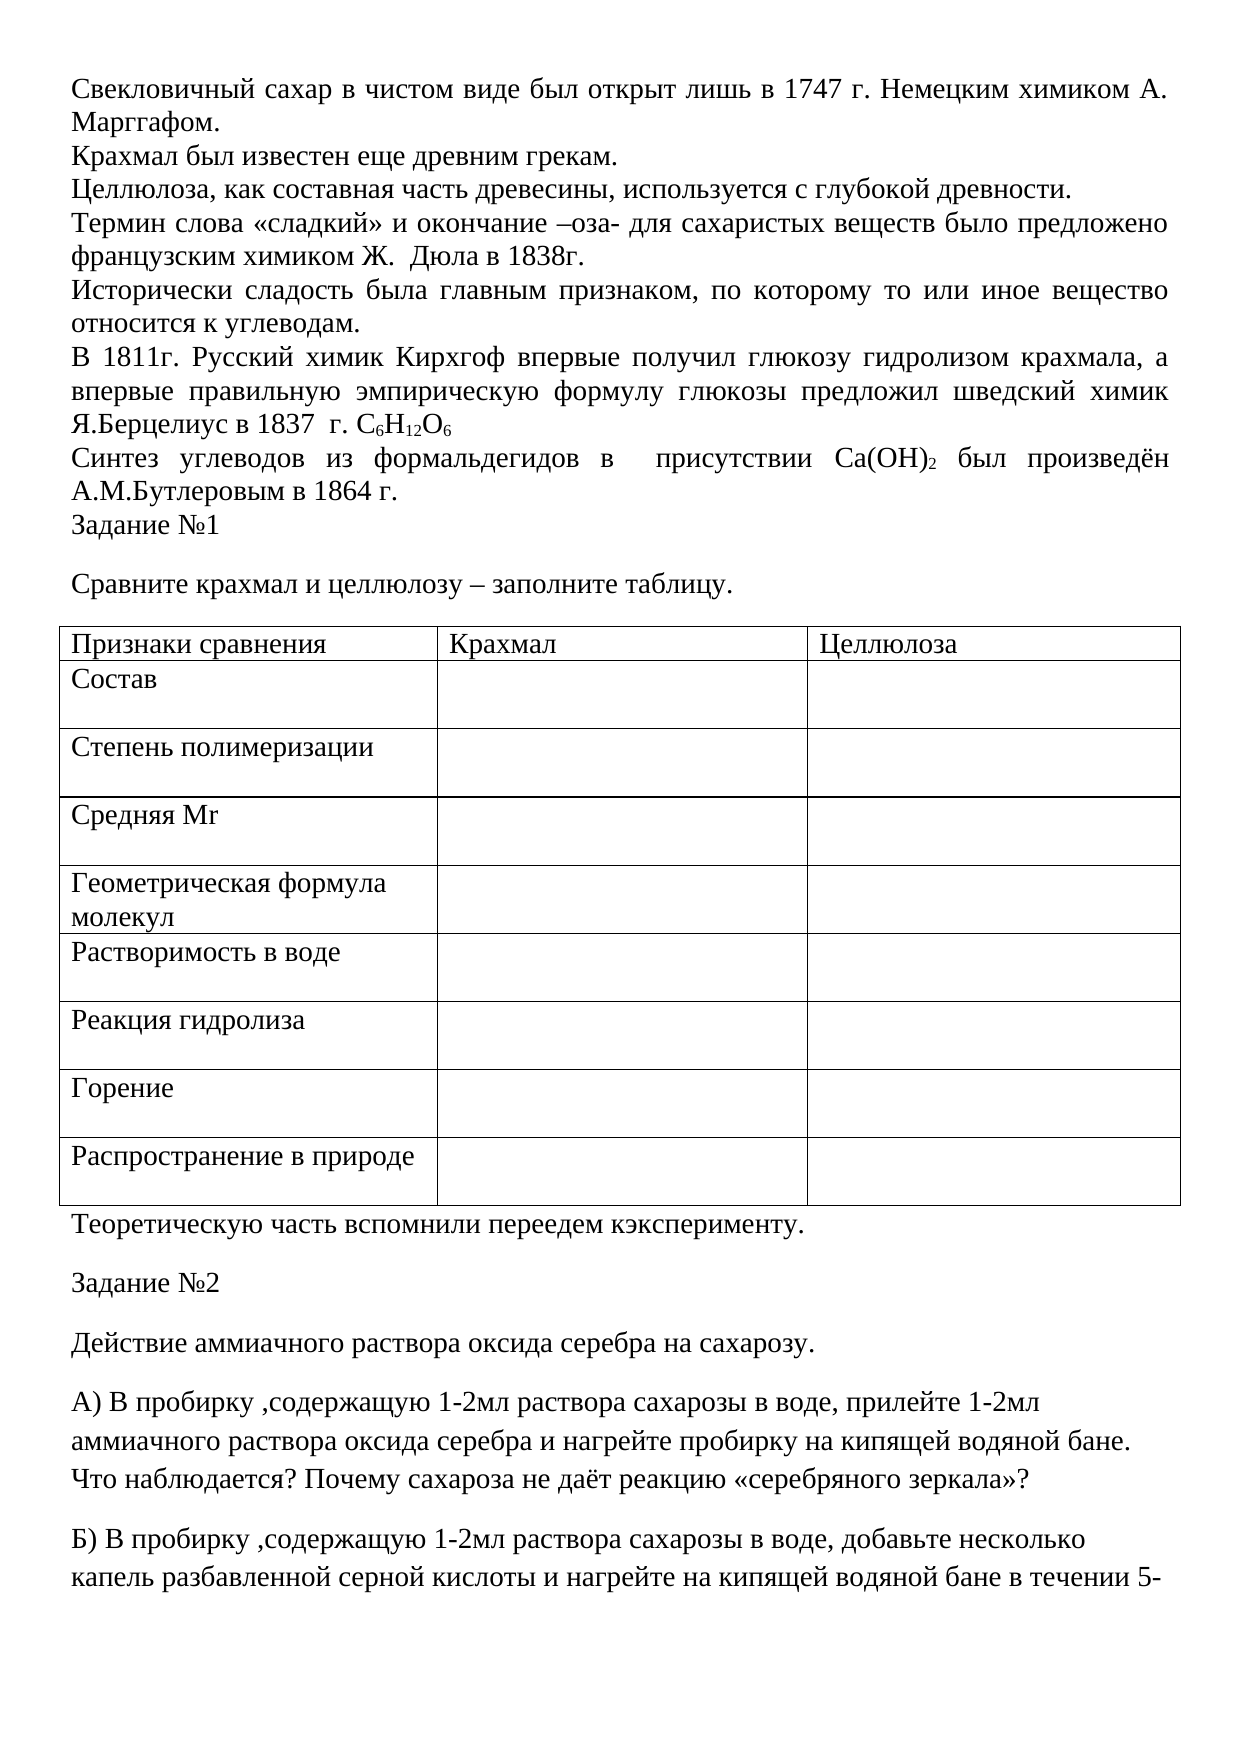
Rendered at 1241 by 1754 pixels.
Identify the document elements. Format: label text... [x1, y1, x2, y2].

text Задание №1 [71, 507, 1169, 540]
table_header Целлюлоза [808, 627, 1180, 660]
table_cell [808, 866, 1180, 933]
text В 1811г. Русский химик Кирхгоф впервые получил глюкозу гидролизом крахмала, а впервые правильную эмпирическую формулу глюкозы предложил шведский химик Я.Берцелиус в 1837 г. C6H12O6 [71, 339, 1169, 440]
text Термин слова «сладкий» и окончание –оза- для сахаристых веществ было предложено французским химиком Ж. Дюла в 1838г. [71, 205, 1169, 272]
text Синтез углеводов из формальдегидов в присутствии Ca(OH)2 был произведён А.М.Бутлеровым в 1864 г. [71, 440, 1169, 507]
table_cell [438, 1002, 807, 1069]
text Свекловичный сахар в чистом виде был открыт лишь в 1747 г. Немецким химиком А. Марггафом. [71, 71, 1169, 138]
table_cell [438, 661, 807, 728]
table_cell [808, 1070, 1180, 1137]
table_cell [808, 1138, 1180, 1205]
table_cell [808, 661, 1180, 728]
table_cell [808, 1002, 1180, 1069]
table_header Крахмал [438, 627, 807, 660]
table_cell Степень полимеризации [60, 729, 437, 796]
text Сравните крахмал и целлюлозу – заполните таблицу. [71, 566, 1169, 600]
table_cell [808, 798, 1180, 864]
table_cell Растворимость в воде [60, 934, 437, 1001]
table_cell [438, 934, 807, 1001]
table_header Признаки сравнения [60, 627, 437, 660]
table_cell Реакция гидролиза [60, 1002, 437, 1069]
text Целлюлоза, как составная часть древесины, используется с глубокой древности. [71, 171, 1169, 205]
table_cell [438, 798, 807, 864]
table_cell [808, 934, 1180, 1001]
text Задание №2 [71, 1266, 1169, 1299]
text Теоретическую часть вспомнили переедем кэксперименту. [71, 1206, 1169, 1240]
text Действие аммиачного раствора оксида серебра на сахарозу. [71, 1325, 1169, 1358]
text Крахмал был известен еще древним грекам. [71, 138, 1169, 171]
table_cell [808, 729, 1180, 796]
text А) В пробирку ,содержащую 1-2мл раствора сахарозы в воде, прилейте 1-2мл аммиачного раствора оксида серебра и нагрейте пробирку на кипящей водяной бане. Что наблюдается? Почему сахароза не даёт реакцию «серебряного зеркала»? [71, 1384, 1169, 1495]
table_cell [438, 1070, 807, 1137]
table_cell Горение [60, 1070, 437, 1137]
text Исторически сладость была главным признаком, по которому то или иное вещество относится к углеводам. [71, 272, 1169, 339]
table_cell Состав [60, 661, 437, 728]
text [71, 1521, 1169, 1593]
table_cell Геометрическая формула молекул [60, 866, 437, 933]
table_cell [438, 866, 807, 933]
table_cell [438, 729, 807, 796]
table_cell [438, 1138, 807, 1205]
table_cell Средняя Мr [60, 798, 437, 864]
table_cell Распространение в природе [60, 1138, 437, 1205]
